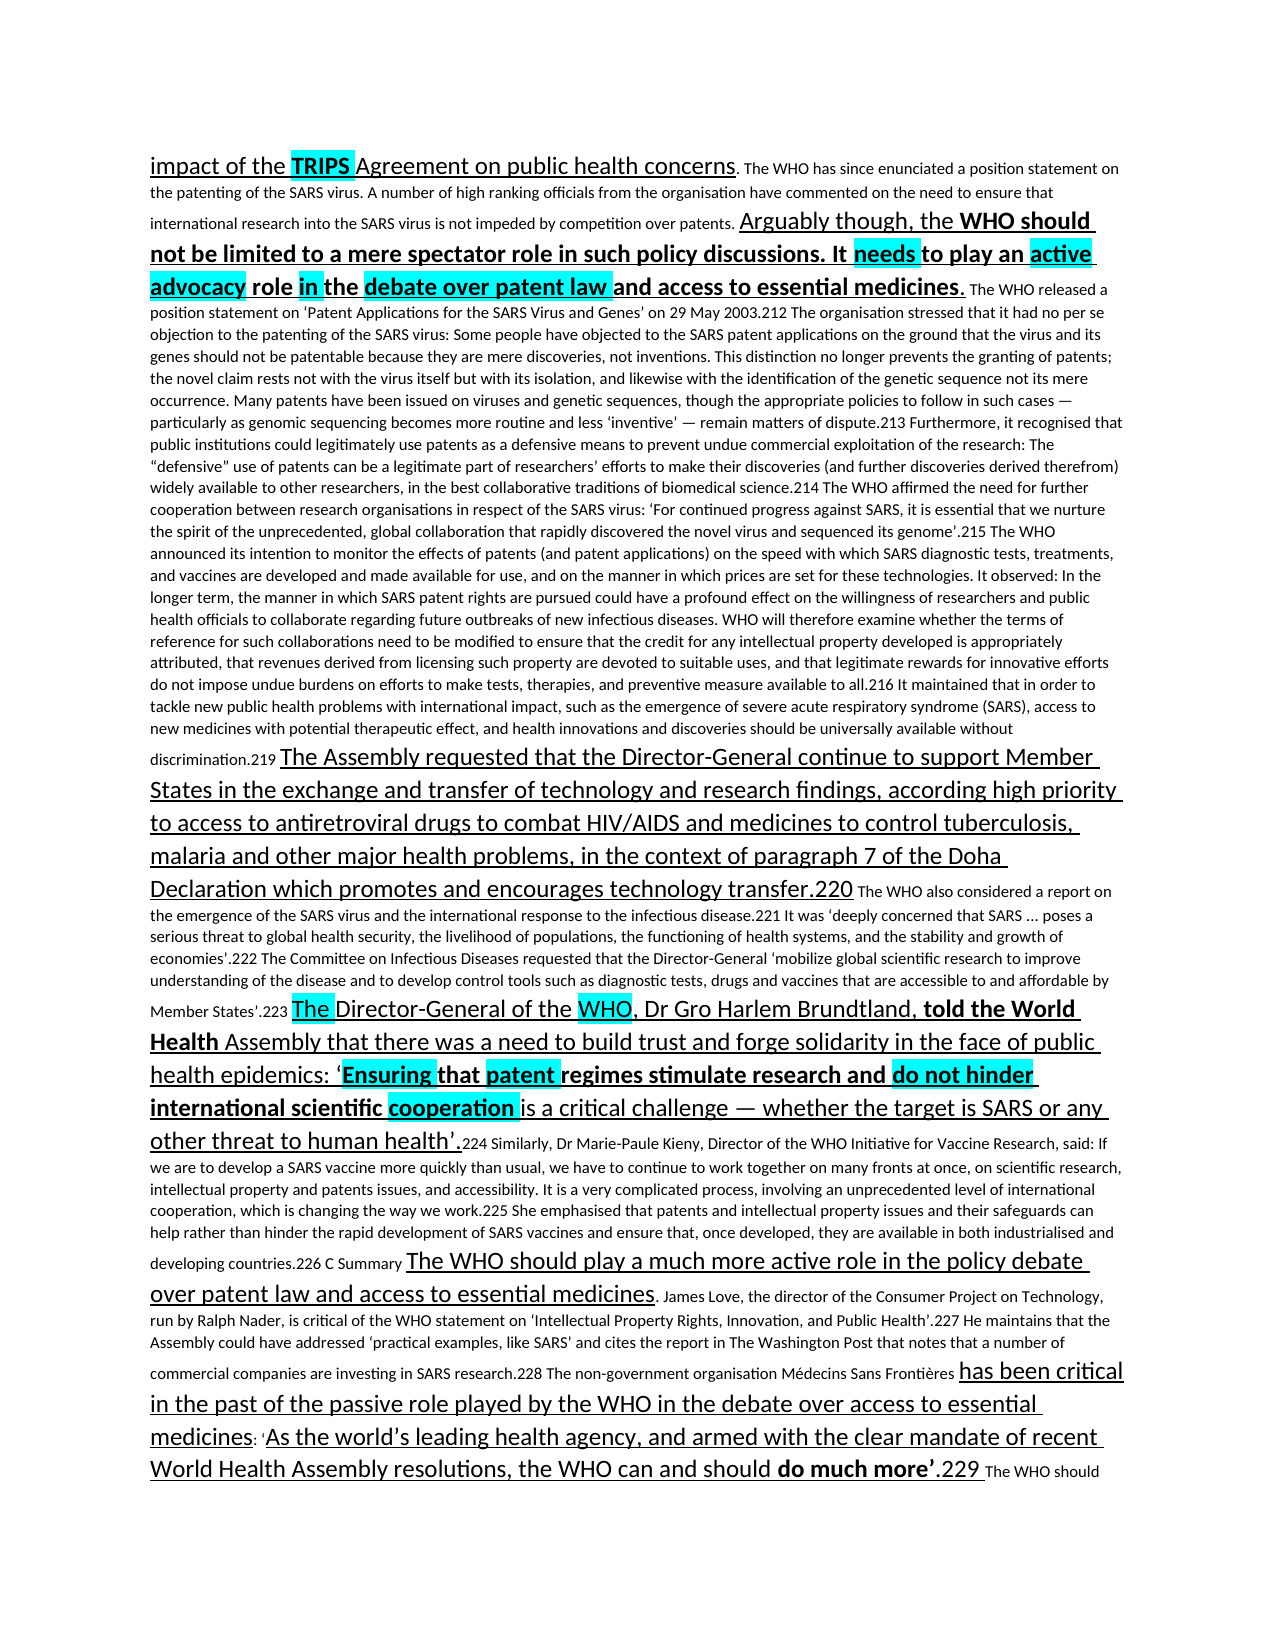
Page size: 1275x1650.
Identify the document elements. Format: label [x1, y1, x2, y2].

text [150, 150, 1125, 1484]
